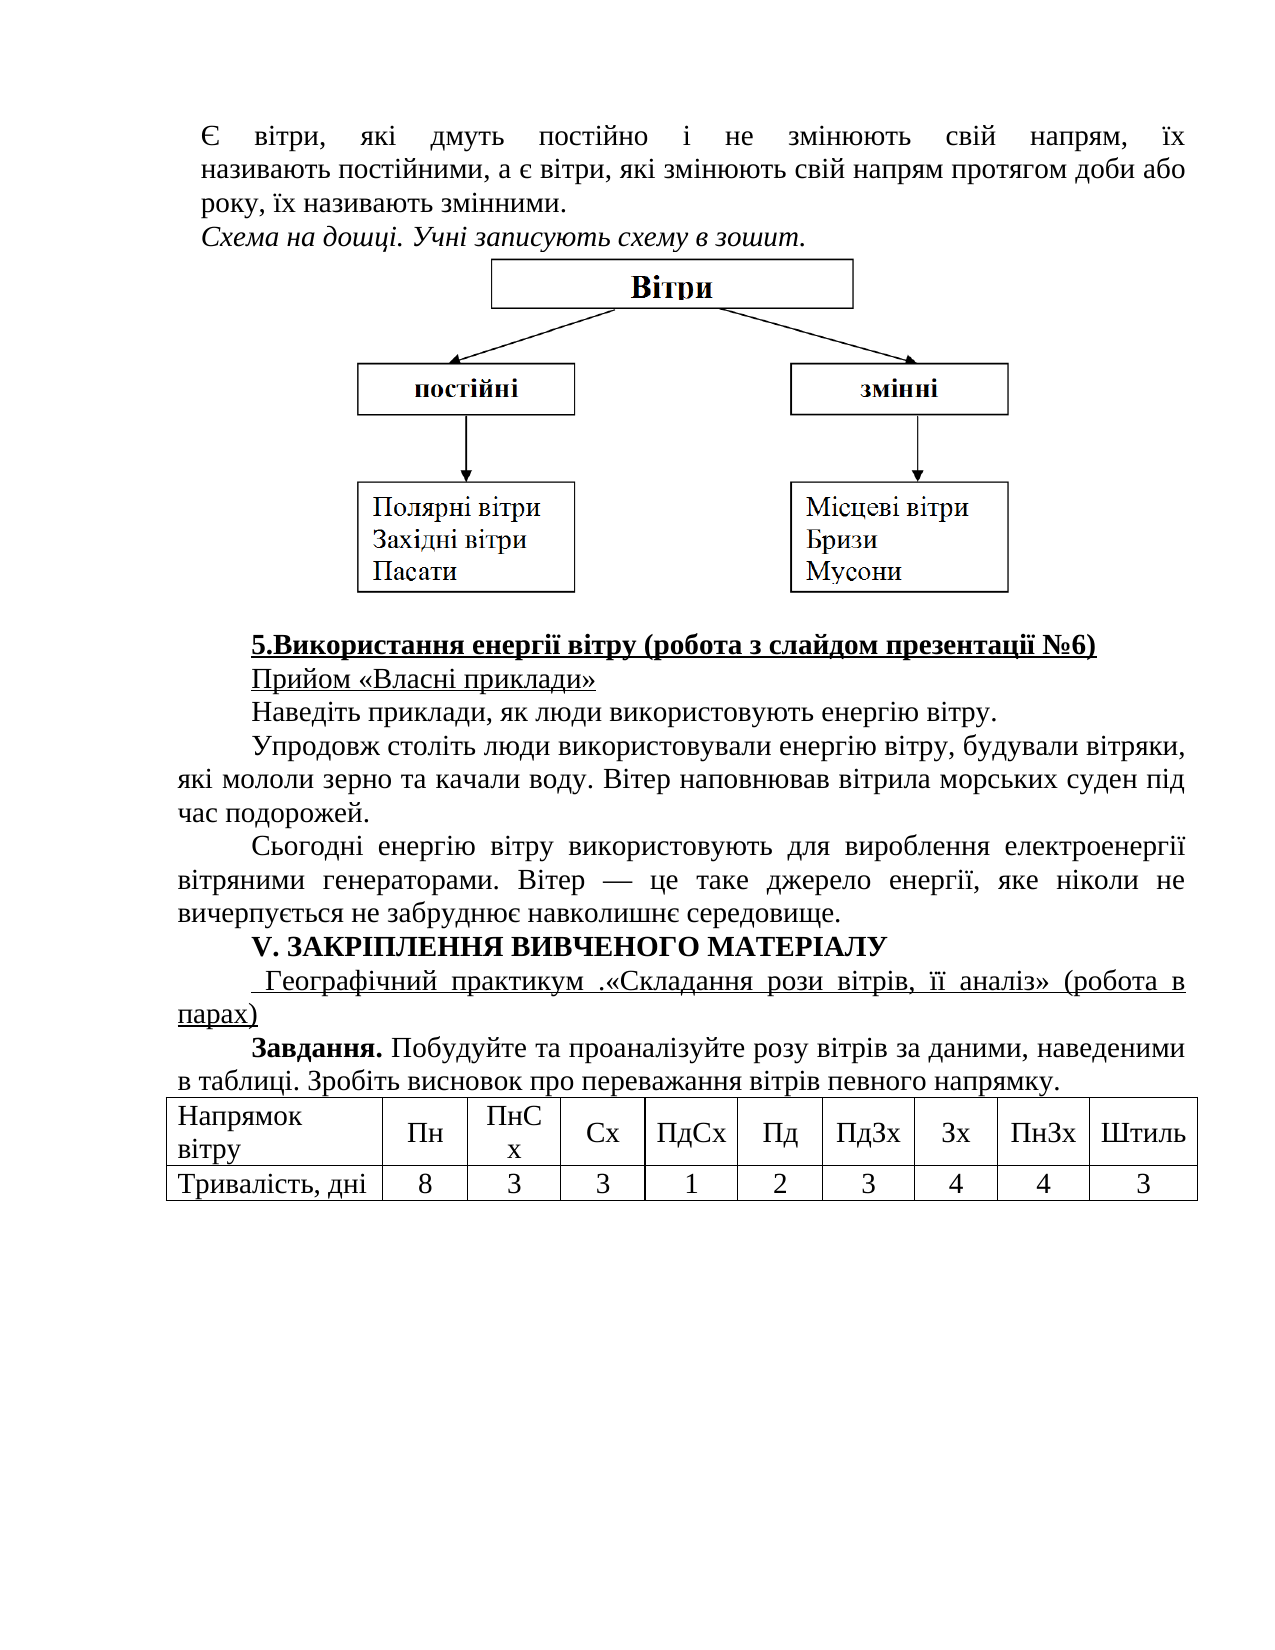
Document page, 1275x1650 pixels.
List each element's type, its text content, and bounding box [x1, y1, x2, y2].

table_header Сх [561, 1098, 644, 1165]
text 5.Використання енергії вітру (робота з слайдом презентації №6) [177, 627, 1186, 661]
table_cell 1 [646, 1166, 737, 1199]
table_cell 4 [998, 1166, 1089, 1199]
picture [340, 252, 1024, 600]
table_header Пн [383, 1098, 467, 1165]
text Упродовж століть люди використовували енергію вітру, будували вітряки, які мололи зерно та качали воду. Вітер наповнював вітрила морських суден під час подорожей. [177, 728, 1186, 828]
text Наведіть приклади, як люди використовують енергію вітру. [177, 694, 1186, 728]
table_cell 3 [823, 1166, 914, 1199]
table_cell 3 [468, 1166, 560, 1199]
text Завдання. Побудуйте та проаналізуйте розу вітрів за даними, наведеними в таблиці. Зробіть висновок про переважання вітрів певного напрямку. [177, 1030, 1186, 1097]
text V. ЗАКРІПЛЕННЯ ВИВЧЕНОГО МАТЕРІАЛУ [177, 929, 1186, 963]
table_cell 2 [738, 1166, 822, 1199]
table_header Штиль [1090, 1098, 1197, 1165]
table_header ПдСх [646, 1098, 737, 1165]
text Географічний практикум .«Складання рози вітрів, її аналіз» (робота в парах) [177, 963, 1186, 1030]
table_header Пд [738, 1098, 822, 1165]
text Прийом «Власні приклади» [177, 661, 1186, 694]
table_header Зх [915, 1098, 997, 1165]
text Є вітри, які дмуть постійно і не змінюють свій напрям, їх називають постійними, а є вітри, які змінюють свій напрям протягом доби або року, їх називають змінними. [201, 118, 1186, 219]
table_cell Тривалість, дні [167, 1166, 382, 1199]
table_header ПдЗх [823, 1098, 914, 1165]
table_cell 4 [915, 1166, 997, 1199]
table_header ПнЗх [998, 1098, 1089, 1165]
table_cell 3 [1090, 1166, 1197, 1199]
text Сьогодні енергію вітру використовують для вироблення електроенергії вітряними генераторами. Вітер — це таке джерело енергії, яке ніколи не вичерпується не забруднює навколишнє середовище. [177, 828, 1186, 929]
table_header Напрямок вітру [167, 1098, 382, 1165]
text Схема на дошці. Учні записують схему в зошит. [201, 219, 1186, 252]
table_cell 3 [561, 1166, 644, 1199]
table_header ПнСх [468, 1098, 560, 1165]
table_cell 8 [383, 1166, 467, 1199]
